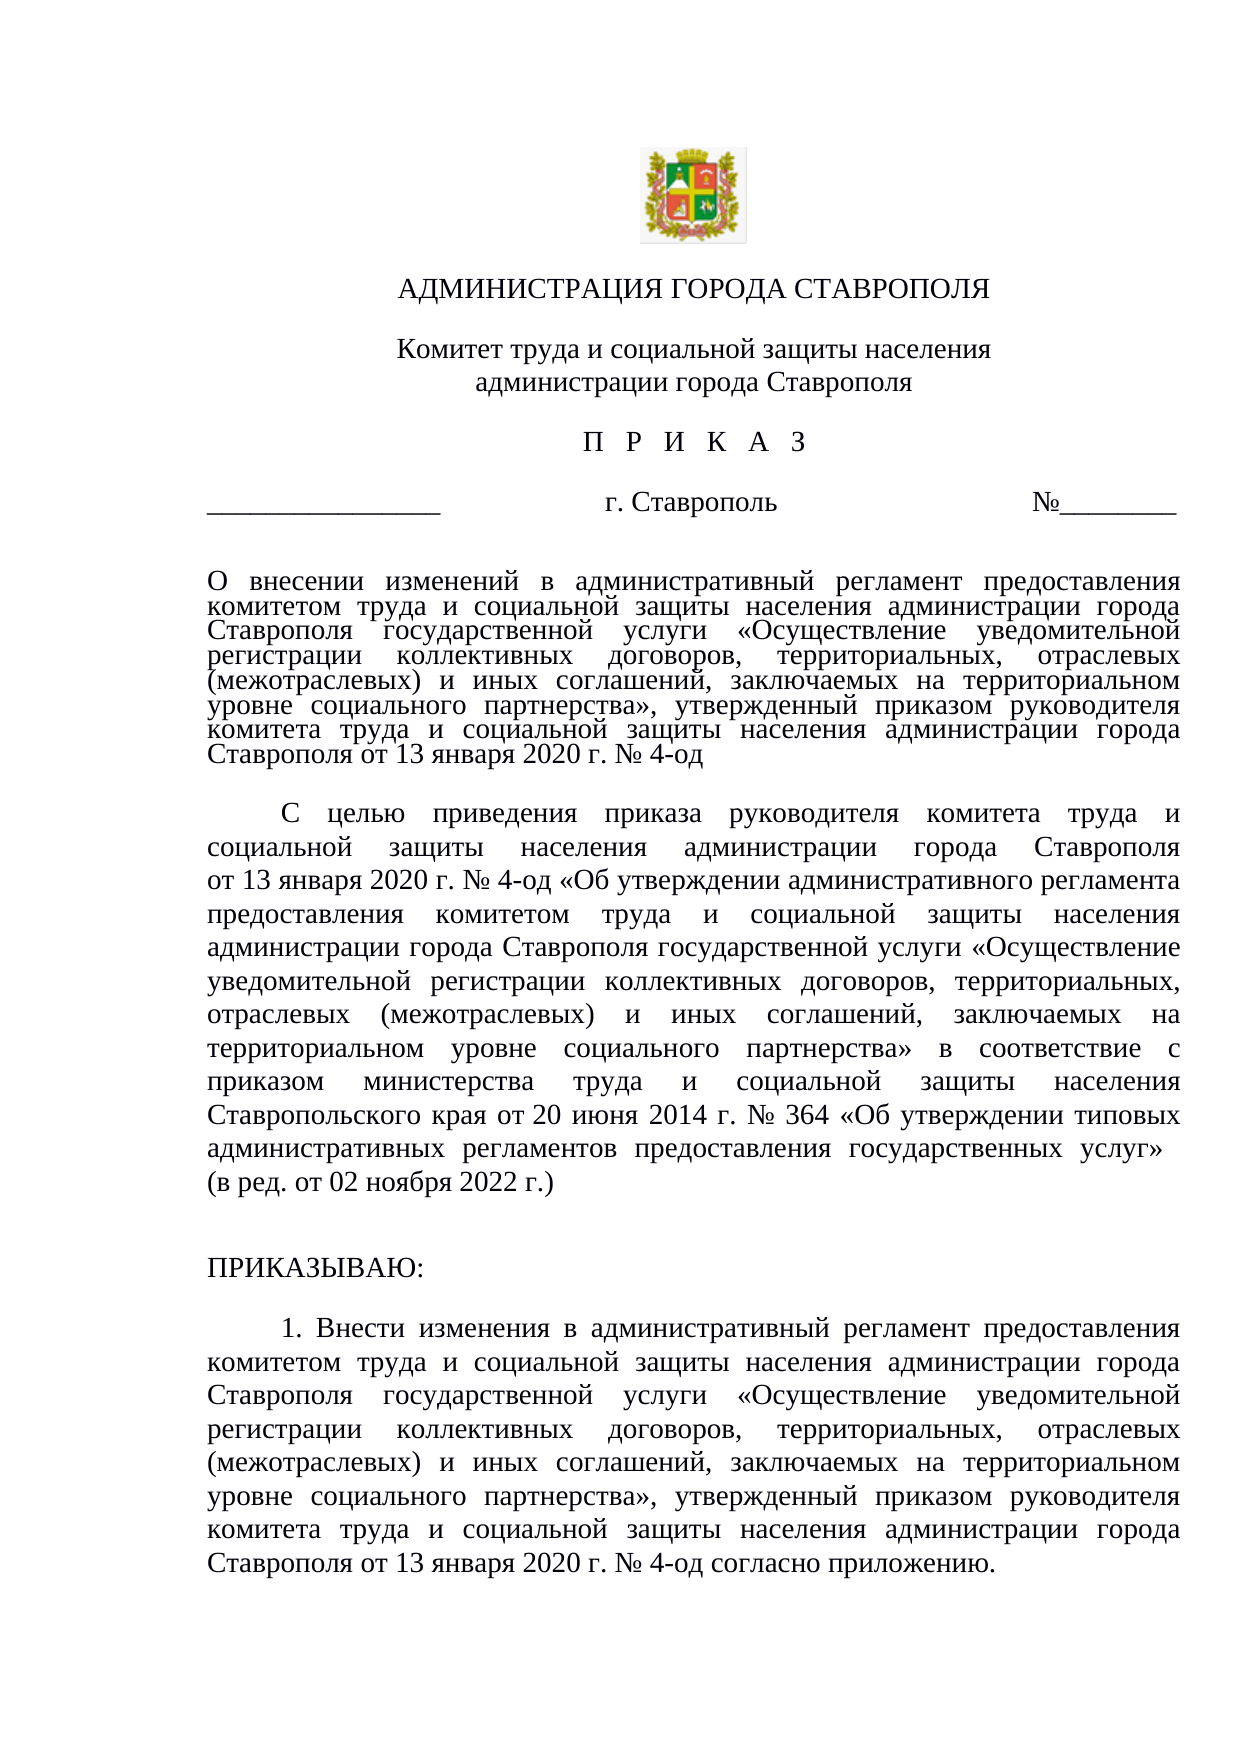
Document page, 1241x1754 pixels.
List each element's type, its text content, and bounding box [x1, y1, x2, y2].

text 1. Внести изменения в административный регламент предоставления комитетом труда и социальной защиты населения администрации города Ставрополя государственной услуги «Осуществление уведомительной регистрации коллективных договоров, территориальных, отраслевых (межотраслевых) и иных соглашений, заключаемых на территориальном уровне социального партнерства», утвержденный приказом руководителя комитета труда и социальной защиты населения администрации города Ставрополя от 13 января 2020 г. № 4-од согласно приложению. [207, 1310, 1181, 1578]
text ________________ г. Ставрополь №________ [207, 484, 1181, 518]
text Комитет труда и социальной защиты населения [207, 331, 1181, 364]
text О внесении изменений в административный регламент предоставления комитетом труда и социальной защиты населения администрации города Ставрополя государственной услуги «Осуществление уведомительной регистрации коллективных договоров, территориальных, отраслевых (межотраслевых) и иных соглашений, заключаемых на территориальном уровне социального партнерства», утвержденный приказом руководителя комитета труда и социальной защиты населения администрации города Ставрополя от 13 января 2020 г. № 4-од [207, 570, 1181, 769]
text П Р И К А З [207, 424, 1181, 458]
picture [640, 147, 748, 245]
text администрации города Ставрополя [207, 364, 1181, 398]
text ПРИКАЗЫВАЮ: [207, 1250, 1181, 1284]
text С целью приведения приказа руководителя комитета труда и социальной защиты населения администрации города Ставрополя от 13 января 2020 г. № 4-од «Об утверждении административного регламента предоставления комитетом труда и социальной защиты населения администрации города Ставрополя государственной услуги «Осуществление уведомительной регистрации коллективных договоров, территориальных, отраслевых (межотраслевых) и иных соглашений, заключаемых на территориальном уровне социального партнерства» в соответствие с приказом министерства труда и социальной защиты населения Ставропольского края от 20 июня 2014 г. № 364 «Об утверждении типовых административных регламентов предоставления государственных услуг» (в ред. от 02 ноября 2022 г.) [207, 795, 1181, 1198]
text АДМИНИСТРАЦИЯ ГОРОДА СТАВРОПОЛЯ [207, 271, 1181, 304]
